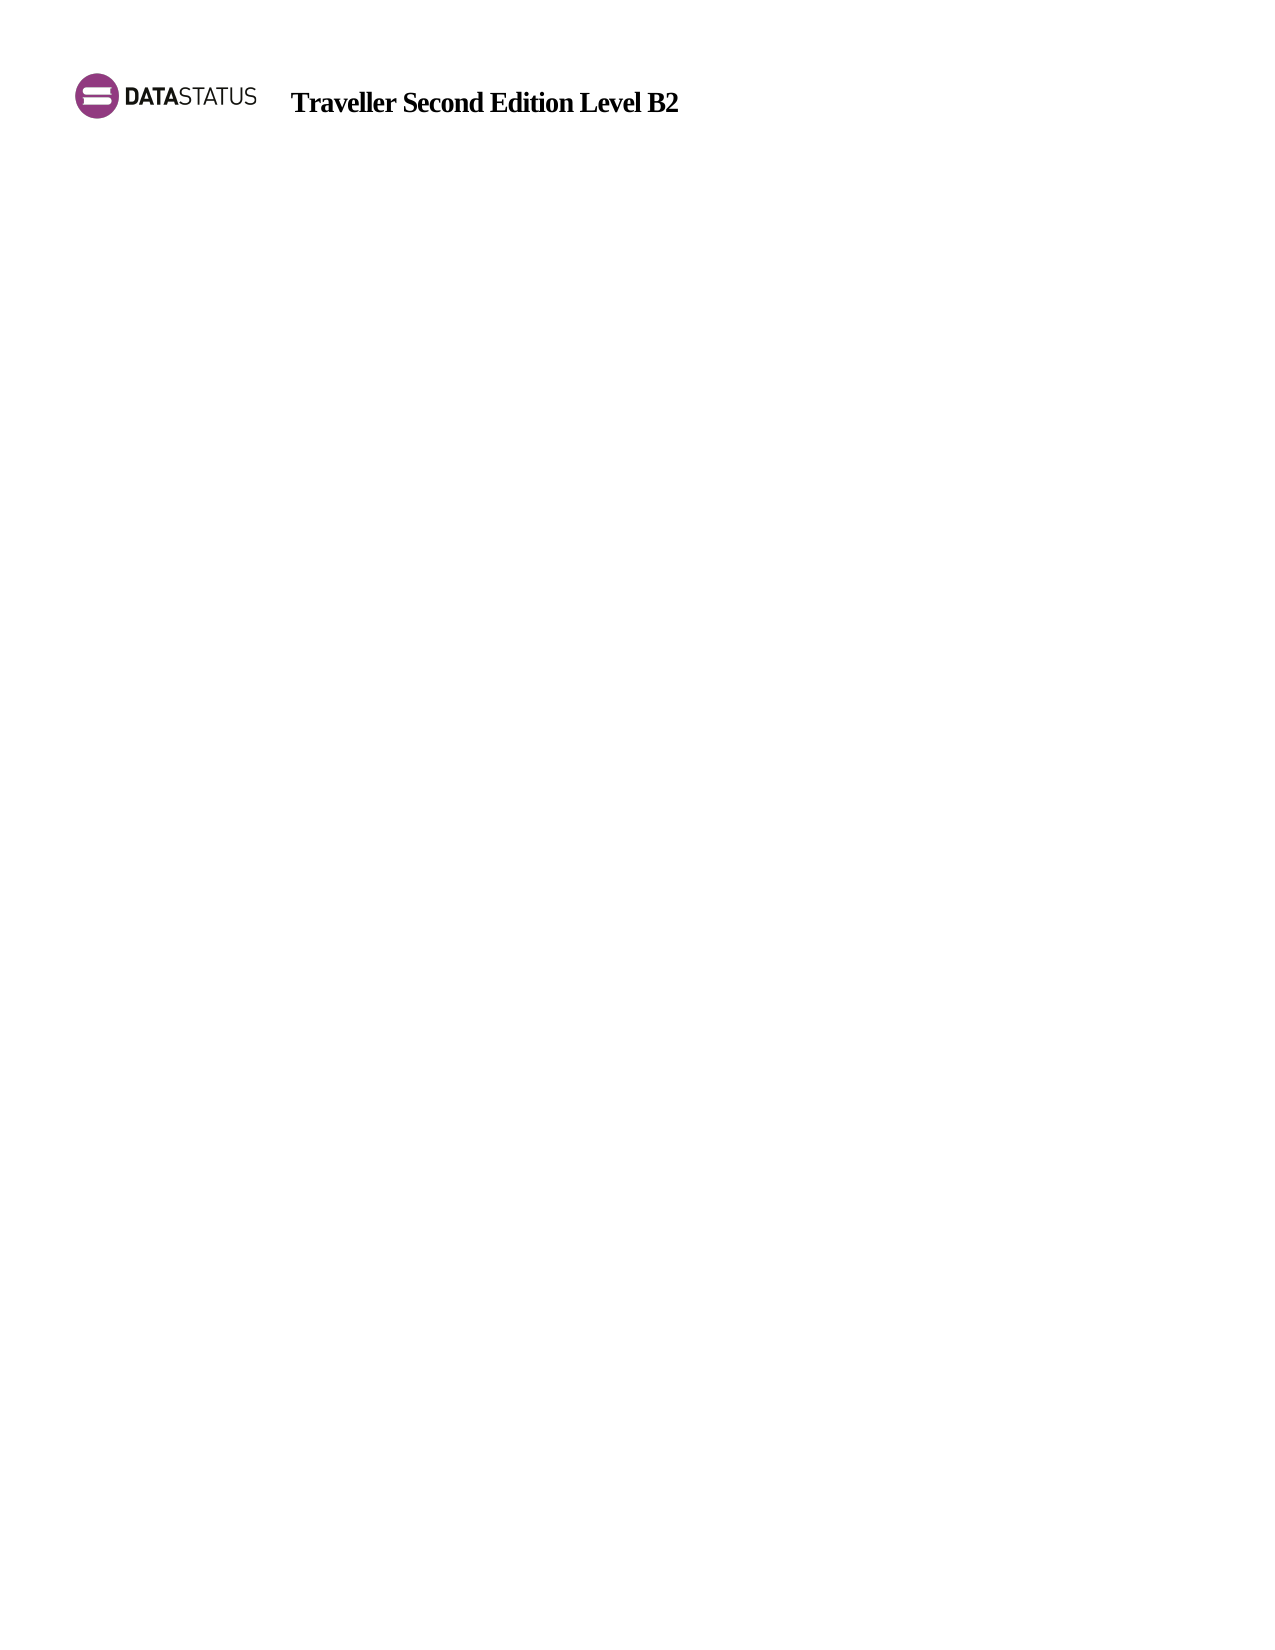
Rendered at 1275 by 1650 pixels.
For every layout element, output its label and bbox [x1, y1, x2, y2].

picture [75, 73, 257, 119]
